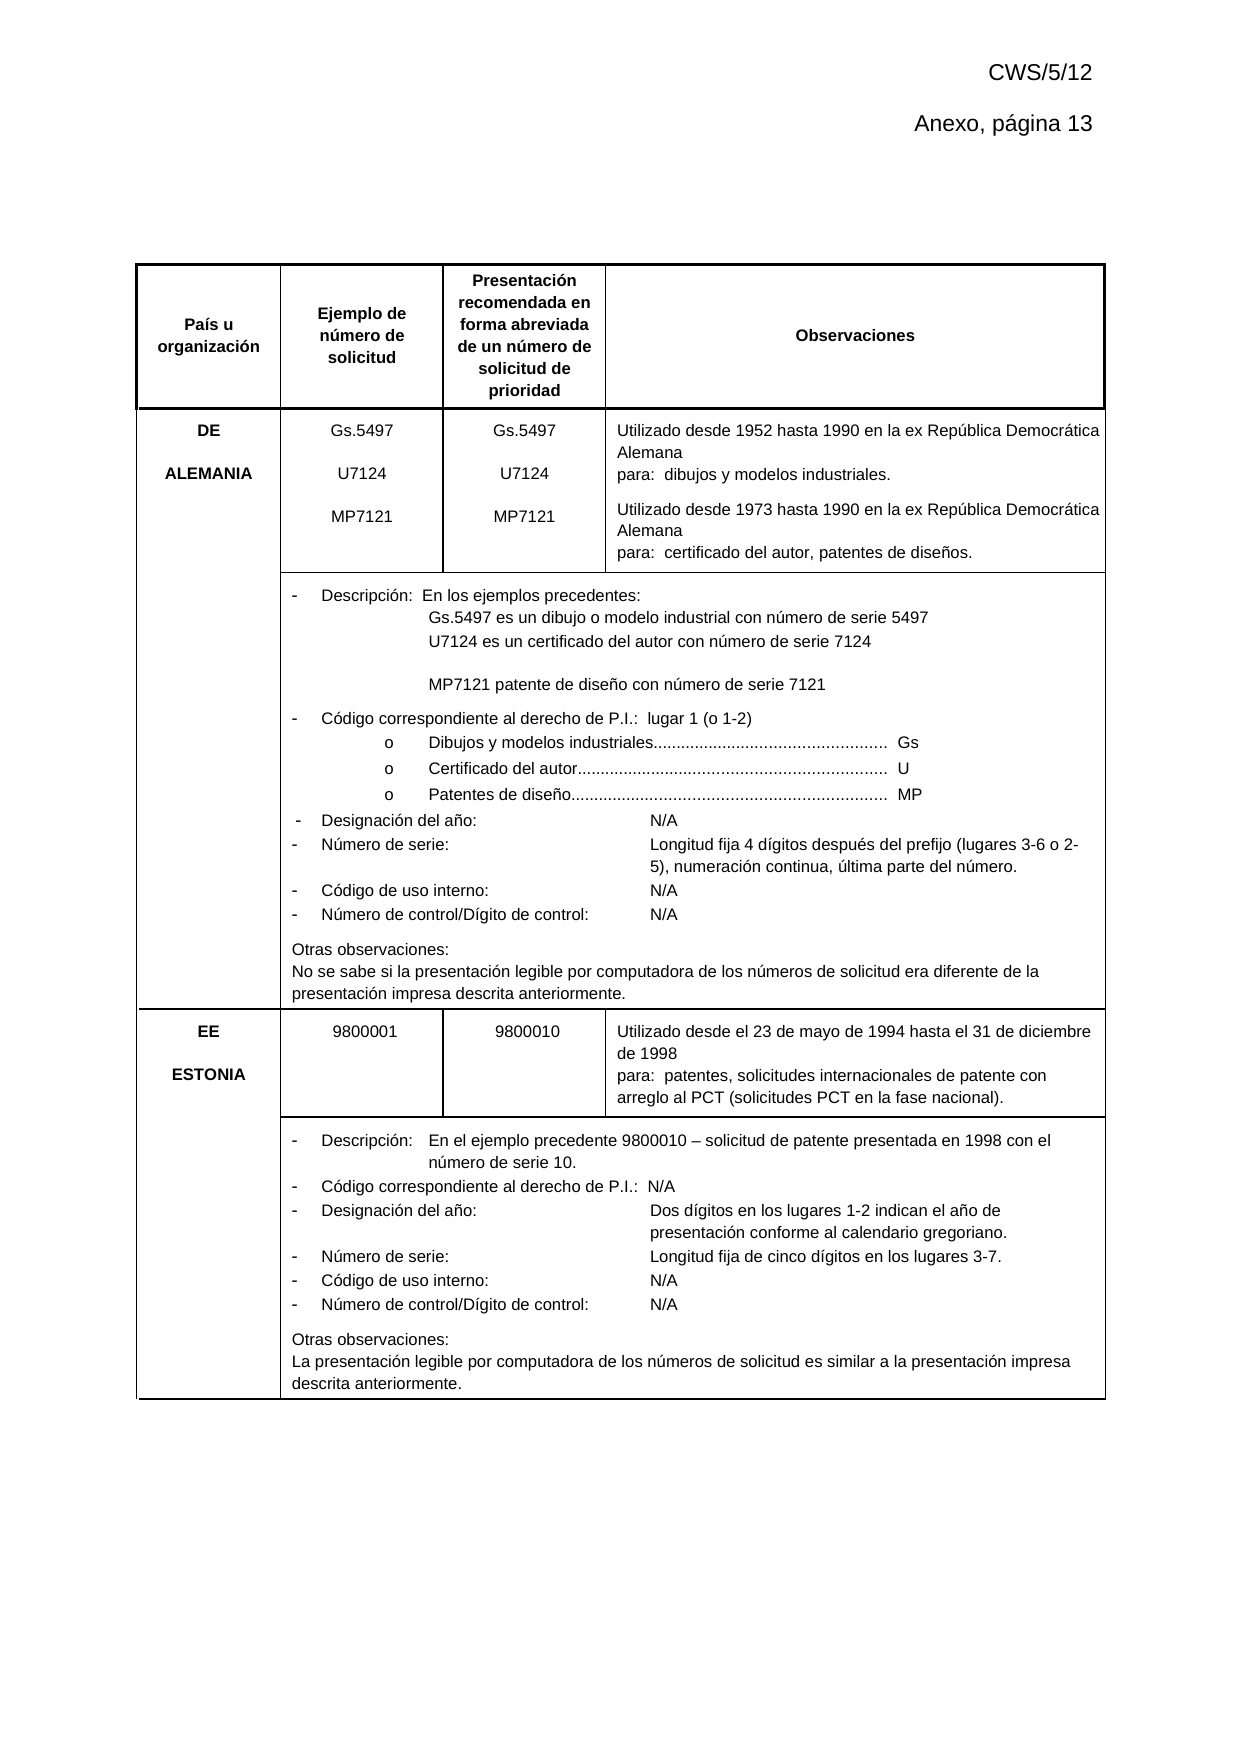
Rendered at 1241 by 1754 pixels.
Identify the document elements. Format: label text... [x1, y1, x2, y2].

table_cell DE ALEMANIA [137, 407, 280, 1008]
table_cell Descripción: En los ejemplos precedentes: Gs.5497 es un dibujo o modelo industrial con número de serie 5497 U7124 es un certificado del autor con número de serie 7124 MP7121 patente de diseño con número de serie 7121 Código correspondiente al derecho de P.I.: lugar 1 (o 1-2) Dibujos y modelos industriales Gs Certificado del autor U Patentes de diseño MP Designación del año: N/A Número de serie: Longitud fija 4 dígitos después del prefijo (lugares 3-6 o 2-5), numeración continua, última parte del número. Código de uso interno: N/A Número de control/Dígito de control: N/A Otras observaciones: No se sabe si la presentación legible por computadora de los números de solicitud era diferente de la presentación impresa descrita anteriormente. [281, 573, 1105, 1008]
table_cell Gs.5497 U7124 MP7121 [444, 410, 605, 572]
table_cell EE ESTONIA [137, 1008, 280, 1398]
table_header Ejemplo de número de solicitud [281, 266, 442, 407]
table_header País u organización [138, 266, 280, 407]
table_cell Gs.5497 U7124 MP7121 [281, 410, 442, 572]
table_cell Utilizado desde el 23 de mayo de 1994 hasta el 31 de diciembre de 1998 para: patentes, solicitudes internacionales de patente con arreglo al PCT (solicitudes PCT en la fase nacional). [606, 1010, 1105, 1116]
table_cell Descripción: En el ejemplo precedente 9800010 – solicitud de patente presentada en 1998 con el número de serie 10. Código correspondiente al derecho de P.I.: N/A Designación del año: Dos dígitos en los lugares 1-2 indican el año de presentación conforme al calendario gregoriano. Número de serie: Longitud fija de cinco dígitos en los lugares 3-7. Código de uso interno: N/A Número de control/Dígito de control: N/A Otras observaciones: La presentación legible por computadora de los números de solicitud es similar a la presentación impresa descrita anteriormente. [281, 1118, 1105, 1398]
table_header Presentación recomendada en forma abreviada de un número de solicitud de prioridad [444, 266, 605, 407]
table_cell Utilizado desde 1952 hasta 1990 en la ex República Democrática Alemana para: dibujos y modelos industriales. Utilizado desde 1973 hasta 1990 en la ex República Democrática Alemana para: certificado del autor, patentes de diseños. [606, 410, 1105, 572]
table_cell 9800001 [281, 1010, 442, 1116]
table_header Observaciones [606, 266, 1103, 407]
table_cell 9800010 [444, 1010, 605, 1116]
